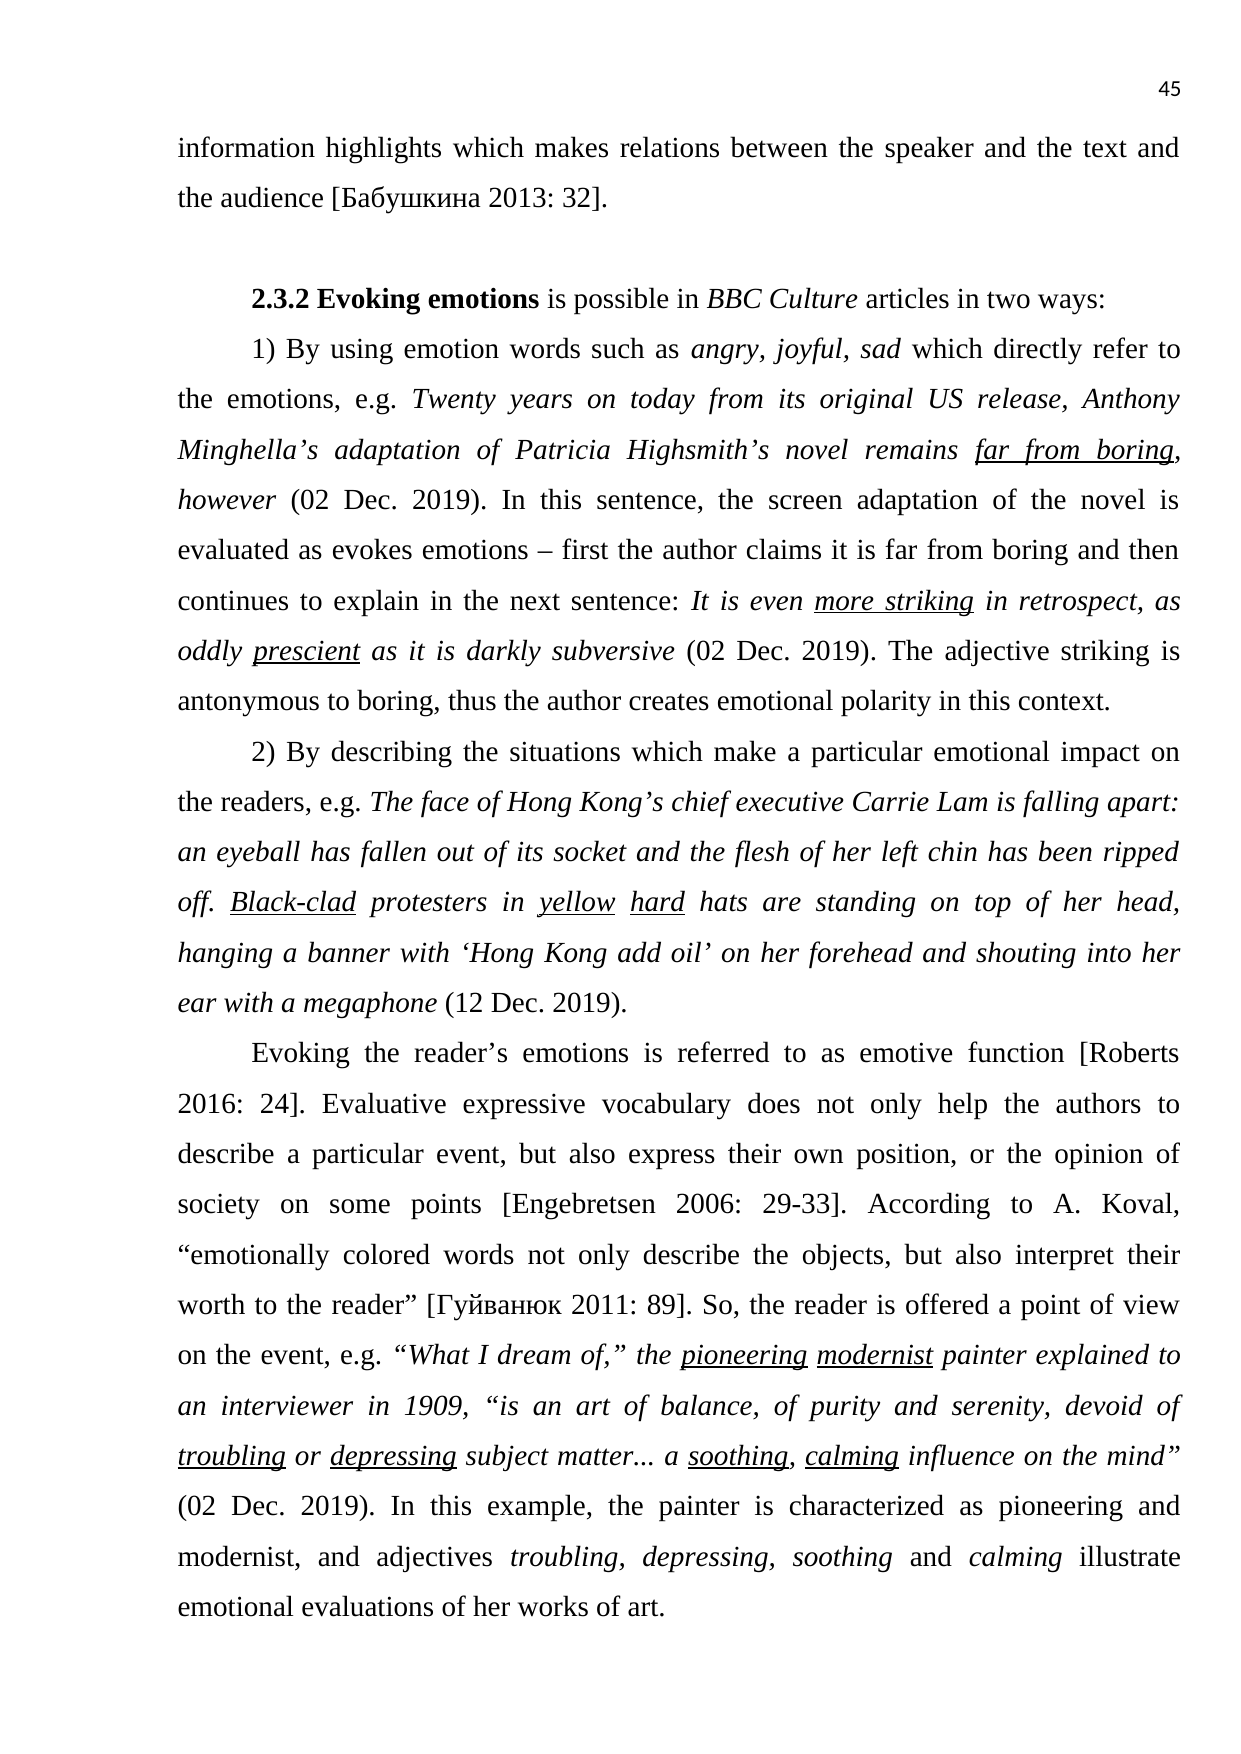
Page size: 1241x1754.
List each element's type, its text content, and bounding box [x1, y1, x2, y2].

text 2.3.2 Evoking emotions is possible in BBC Culture articles in two ways: [177, 281, 1181, 314]
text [177, 130, 1181, 214]
text 2) By describing the situations which make a particular emotional impact on the readers, e.g. The face of Hong Kong’s chief executive Carrie Lam is falling apart: an eyeball has fallen out of its socket and the flesh of her left chin has been ripped off. Black-clad protesters in yellow hard hats are standing on top of her head, hanging a banner with ‘Hong Kong add oil’ on her forehead and shouting into her ear with a megaphone (12 Dec. 2019). [177, 734, 1181, 1019]
text Evoking the reader’s emotions is referred to as emotive function [Roberts 2016: 24]. Evaluative expressive vocabulary does not only help the authors to describe a particular event, but also express their own position, or the opinion of society on some points [Engebretsen 2006: 29-33]. According to A. Koval, “emotionally colored words not only describe the objects, but also interpret their worth to the reader” [Гуйванюк 2011: 89]. So, the reader is offered a point of view on the event, e.g. “What I dream of,” the pioneering modernist painter explained to an interviewer in 1909, “is an art of balance, of purity and serenity, devoid of troubling or depressing subject matter... a soothing, calming influence on the mind” (02 Dec. 2019). In this example, the painter is characterized as pioneering and modernist, and adjectives troubling, depressing, soothing and calming illustrate emotional evaluations of her works of art. [177, 1036, 1181, 1622]
text 1) By using emotion words such as angry, joyful, sad which directly refer to the emotions, e.g. Twenty years on today from its original US release, Anthony Minghella’s adaptation of Patricia Highsmith’s novel remains far from boring, however (02 Dec. 2019). In this sentence, the screen adaptation of the novel is evaluated as evokes emotions – first the author claims it is far from boring and then continues to explain in the next sentence: It is even more striking in retrospect, as oddly prescient as it is darkly subversive (02 Dec. 2019). The adjective striking is antonymous to boring, thus the author creates emotional polarity in this context. [177, 331, 1181, 717]
